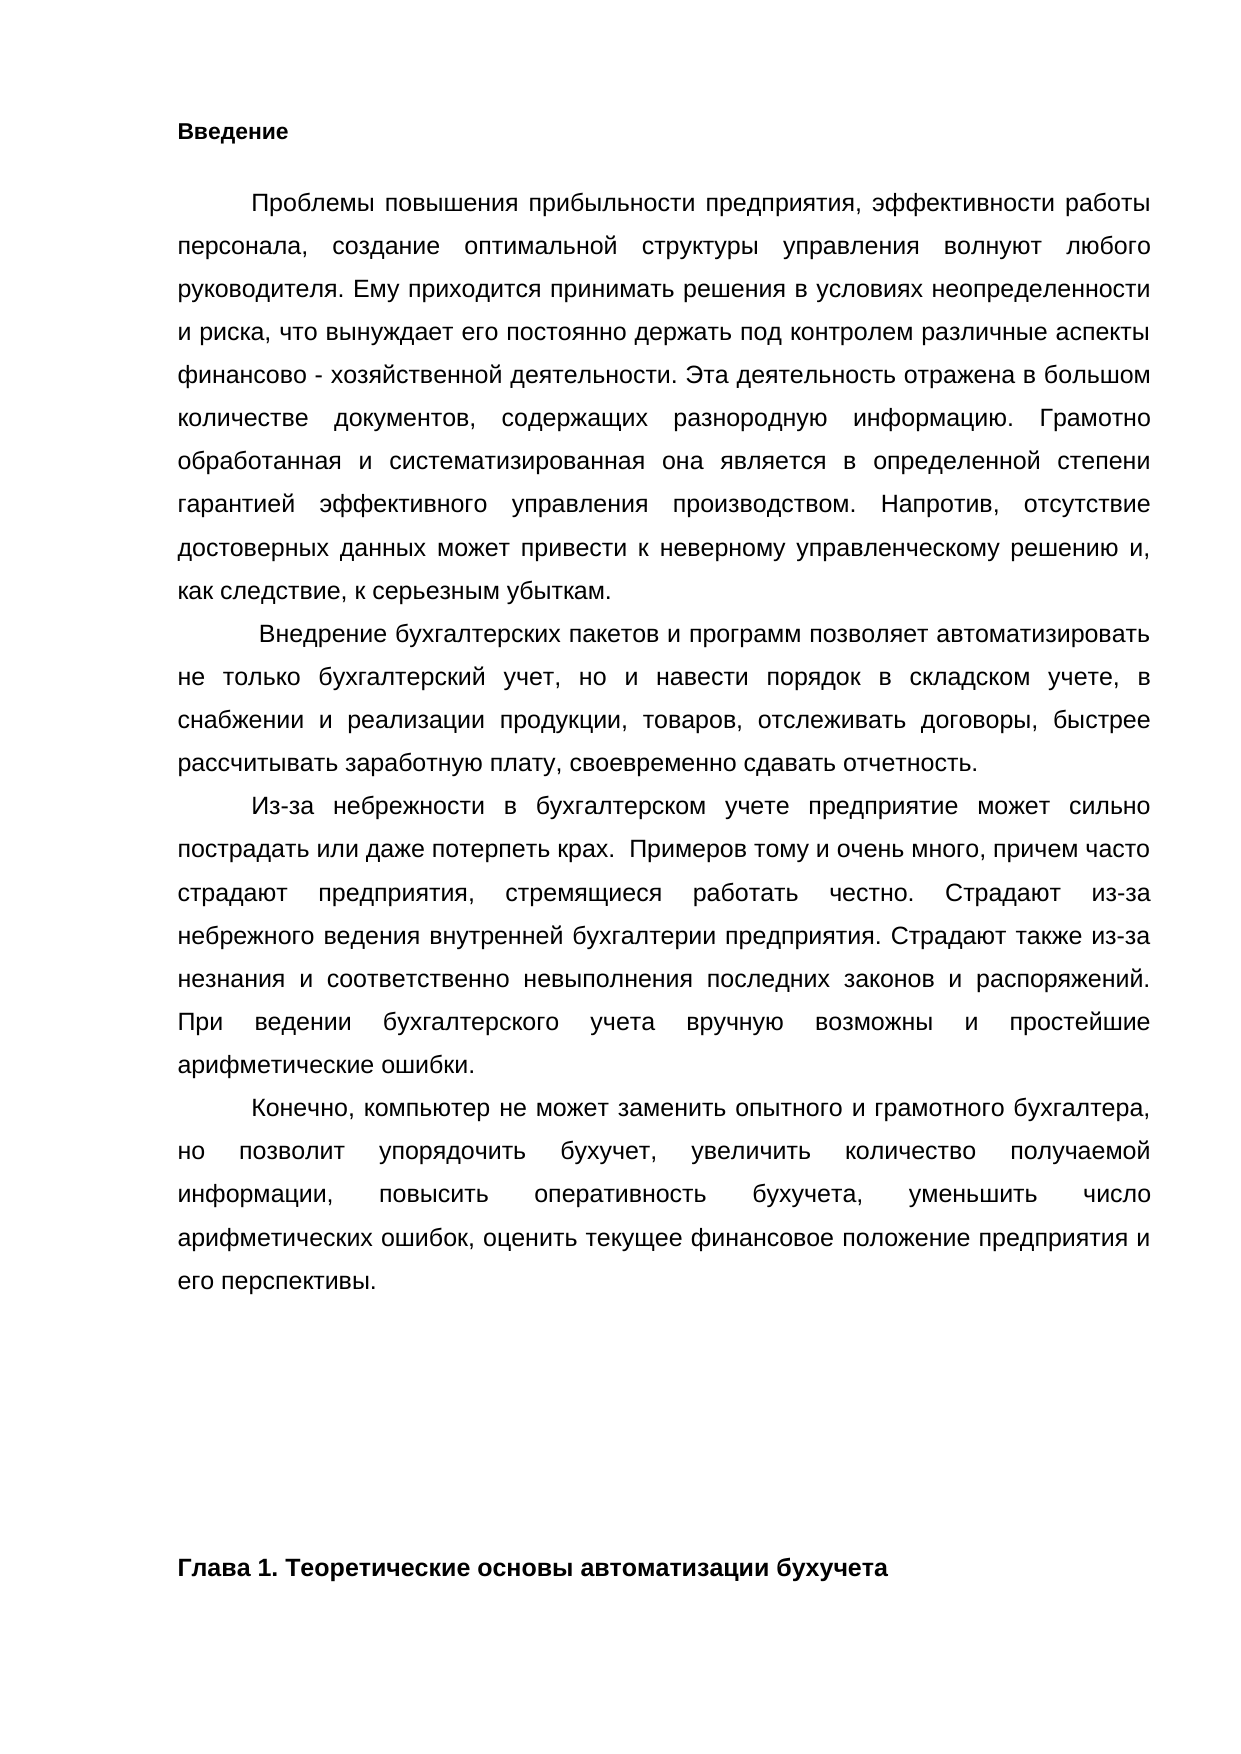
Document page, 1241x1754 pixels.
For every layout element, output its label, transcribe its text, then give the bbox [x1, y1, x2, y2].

text Глава 1. Теоретические основы автоматизации бухучета [177, 1553, 1152, 1582]
text Конечно, компьютер не может заменить опытного и грамотного бухгалтера, но позволит упорядочить бухучет, увеличить количество получаемой информации, повысить оперативность бухучета, уменьшить число арифметических ошибок, оценить текущее финансовое положение предприятия и его перспективы. [177, 1093, 1152, 1294]
subtitle Введение [177, 118, 1152, 144]
text Из-за небрежности в бухгалтерском учете предприятие может сильно пострадать или даже потерпеть крах. Примеров тому и очень много, причем часто страдают предприятия, стремящиеся работать честно. Страдают из-за небрежного ведения внутренней бухгалтерии предприятия. Страдают также из-за незнания и соответственно невыполнения последних законов и распоряжений. При ведении бухгалтерского учета вручную возможны и простейшие арифметические ошибки. [177, 791, 1152, 1079]
text Внедрение бухгалтерских пакетов и программ позволяет автоматизировать не только бухгалтерский учет, но и навести порядок в складском учете, в снабжении и реализации продукции, товаров, отслеживать договоры, быстрее рассчитывать заработную плату, своевременно сдавать отчетность. [177, 619, 1152, 777]
text Проблемы повышения прибыльности предприятия, эффективности работы персонала, создание оптимальной структуры управления волнуют любого руководителя. Ему приходится принимать решения в условиях неопределенности и риска, что вынуждает его постоянно держать под контролем различные аспекты финансово - хозяйственной деятельности. Эта деятельность отражена в большом количестве документов, содержащих разнородную информацию. Грамотно обработанная и систематизированная она является в определенной степени гарантией эффективного управления производством. Напротив, отсутствие достоверных данных может привести к неверному управленческому решению и, как следствие, к серьезным убыткам. [177, 188, 1152, 604]
